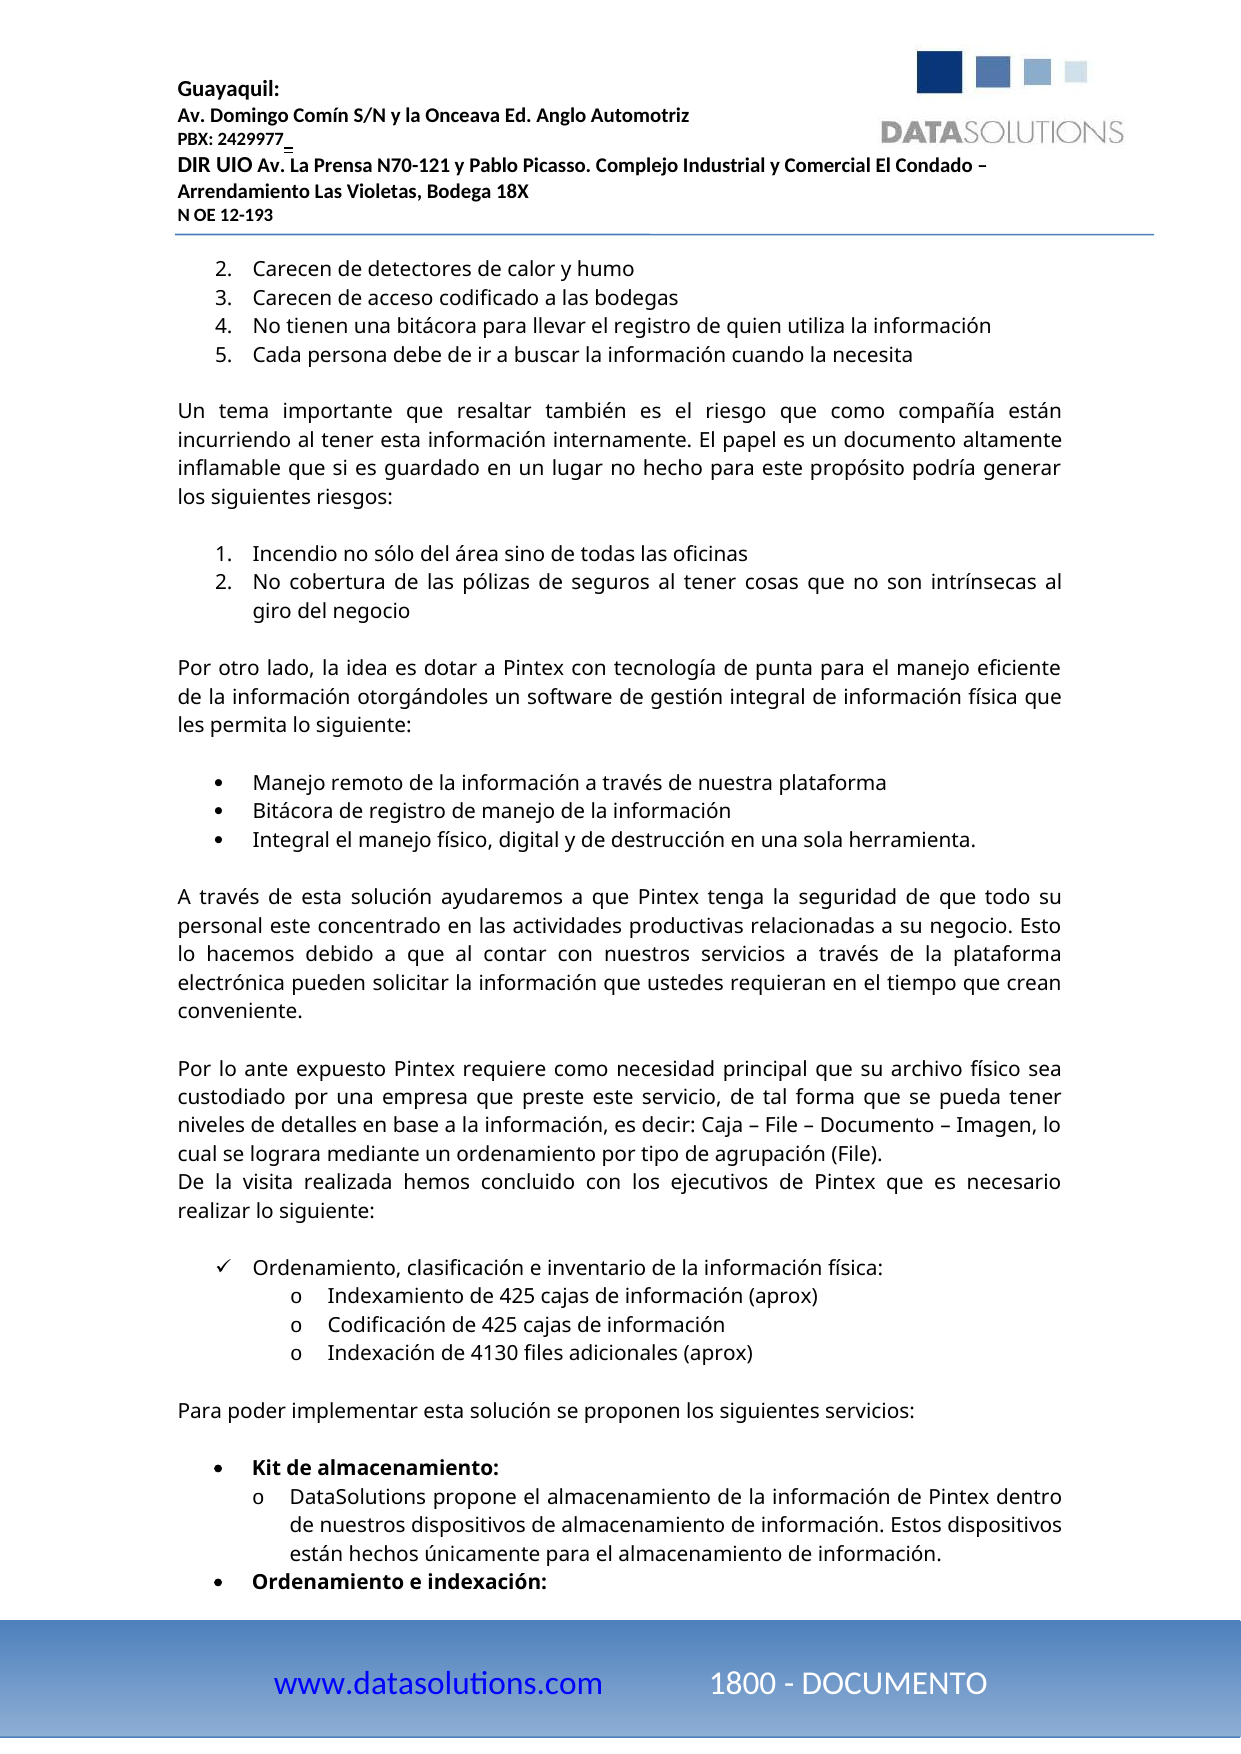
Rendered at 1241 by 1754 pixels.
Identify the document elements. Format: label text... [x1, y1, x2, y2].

text De la visita realizada hemos concluido con los ejecutivos de Pintex que es necesario realizar lo siguiente: [177, 1167, 1063, 1224]
list No cobertura de las pólizas de seguros al tener cosas que no son intrínsecas al giro del negocio [215, 567, 1063, 624]
list No tienen una bitácora para llevar el registro de quien utiliza la información [215, 311, 1063, 340]
list DataSolutions propone el almacenamiento de la información de Pintex dentro de nuestros dispositivos de almacenamiento de información. Estos dispositivos están hechos únicamente para el almacenamiento de información. [252, 1482, 1063, 1567]
text A través de esta solución ayudaremos a que Pintex tenga la seguridad de que todo su personal este concentrado en las actividades productivas relacionadas a su negocio. Esto lo hacemos debido a que al contar con nuestros servicios a través de la plataforma electrónica pueden solicitar la información que ustedes requieran en el tiempo que crean conveniente. [177, 882, 1063, 1024]
text Por lo ante expuesto Pintex requiere como necesidad principal que su archivo físico sea custodiado por una empresa que preste este servicio, de tal forma que se pueda tener niveles de detalles en base a la información, es decir: Caja – File – Documento – Imagen, lo cual se lograra mediante un ordenamiento por tipo de agrupación (File). [177, 1054, 1063, 1167]
text Por otro lado, la idea es dotar a Pintex con tecnología de punta para el manejo eficiente de la información otorgándoles un software de gestión integral de información física que les permita lo siguiente: [177, 653, 1063, 739]
list Incendio no sólo del área sino de todas las oficinas [215, 539, 1063, 567]
list Integral el manejo físico, digital y de destrucción en una sola herramienta. [215, 825, 1063, 853]
list Ordenamiento e indexación: [214, 1567, 1063, 1596]
list Ordenamiento, clasificación e inventario de la información física: [215, 1253, 1063, 1281]
list Carecen de acceso codificado a las bodegas [215, 283, 1063, 311]
list Manejo remoto de la información a través de nuestra plataforma [215, 768, 1063, 796]
list Cada persona debe de ir a buscar la información cuando la necesita [215, 340, 1063, 368]
list Bitácora de registro de manejo de la información [215, 796, 1063, 825]
picture [846, 31, 1166, 163]
list Kit de almacenamiento: [214, 1453, 1063, 1482]
text Para poder implementar esta solución se proponen los siguientes servicios: [177, 1396, 1063, 1424]
list Carecen de detectores de calor y humo [215, 254, 1063, 283]
list Indexamiento de 425 cajas de información (aprox) [290, 1281, 1063, 1310]
list Codificación de 425 cajas de información [290, 1310, 1063, 1338]
text Un tema importante que resaltar también es el riesgo que como compañía están incurriendo al tener esta información internamente. El papel es un documento altamente inflamable que si es guardado en un lugar no hecho para este propósito podría generar los siguientes riesgos: [177, 397, 1063, 510]
list Indexación de 4130 files adicionales (aprox) [290, 1338, 1063, 1367]
